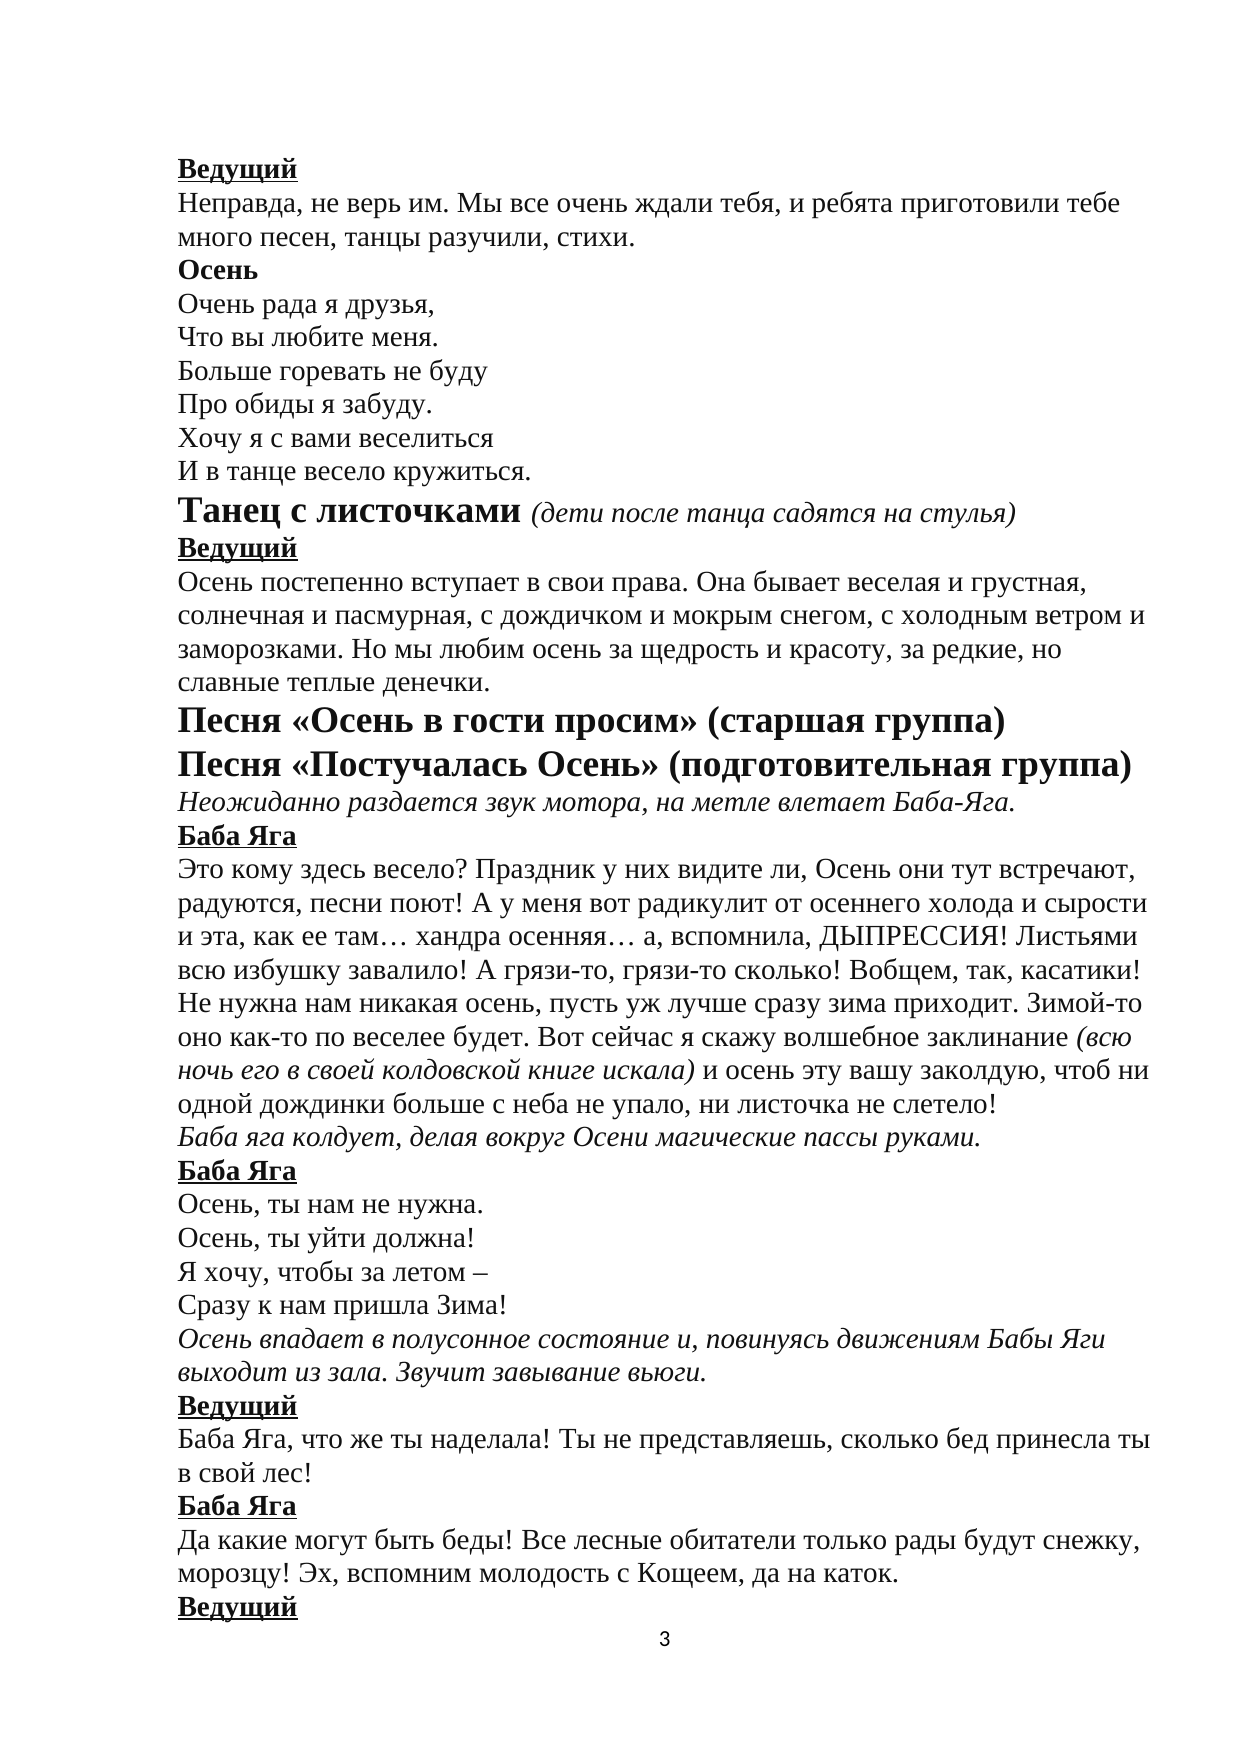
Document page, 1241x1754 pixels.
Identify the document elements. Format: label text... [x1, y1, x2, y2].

text Осень впадает в полусонное состояние и, повинуясь движениям Бабы Яги выходит из зала. Звучит завывание вьюги. [177, 1321, 1152, 1388]
text Осень постепенно вступает в свои права. Она бывает веселая и грустная, солнечная и пасмурная, с дождичком и мокрым снегом, с холодным ветром и заморозками. Но мы любим осень за щедрость и красоту, за редкие, но славные теплые денечки. [177, 564, 1152, 698]
text Баба Яга [177, 1488, 1152, 1522]
text Неправда, не верь им. Мы все очень ждали тебя, и ребята приготовили тебе много песен, танцы разучили, стихи. [177, 185, 1152, 252]
text Очень рада я друзья, [177, 286, 1152, 319]
text Ведущий [177, 1388, 1152, 1421]
text И в танце весело кружиться. [177, 453, 1152, 487]
text Танец с листочками (дети после танца садятся на стулья) [177, 487, 1152, 530]
text Я хочу, чтобы за летом – [177, 1254, 1152, 1287]
text Баба Яга [177, 818, 1152, 851]
text Про обиды я забуду. [177, 386, 1152, 420]
text Неожиданно раздается звук мотора, на метле влетает Баба-Яга. [177, 784, 1152, 818]
text Да какие могут быть беды! Все лесные обитатели только рады будут снежку, морозцу! Эх, вспомним молодость с Кощеем, да на каток. [177, 1522, 1152, 1589]
text Что вы любите меня. [177, 319, 1152, 353]
text Сразу к нам пришла Зима! [177, 1287, 1152, 1321]
text Ведущий [177, 1589, 1152, 1623]
text Осень [177, 252, 1152, 286]
text Ведущий [177, 530, 1152, 564]
text Хочу я с вами веселиться [177, 420, 1152, 453]
text Песня «Осень в гости просим» (старшая группа) [177, 698, 1152, 741]
text Осень, ты нам не нужна. [177, 1187, 1152, 1220]
text Песня «Постучалась Осень» (подготовительная группа) [177, 741, 1152, 784]
text Баба яга колдует, делая вокруг Осени магические пассы руками. [177, 1119, 1152, 1153]
text Больше горевать не буду [177, 353, 1152, 386]
text Баба Яга, что же ты наделала! Ты не представляешь, сколько бед принесла ты в свой лес! [177, 1421, 1152, 1488]
text Это кому здесь весело? Праздник у них видите ли, Осень они тут встречают, радуются, песни поют! А у меня вот радикулит от осеннего холода и сырости и эта, как ее там… хандра осенняя… а, вспомнила, ДЫПРЕССИЯ! Листьями всю избушку завалило! А грязи-то, грязи-то сколько! Вобщем, так, касатики! Не нужна нам никакая осень, пусть уж лучше сразу зима приходит. Зимой-то оно как-то по веселее будет. Вот сейчас я скажу волшебное заклинание (всю ночь его в своей колдовской книге искала) и осень эту вашу заколдую, чтоб ни одной дождинки больше с неба не упало, ни листочка не слетело! [177, 851, 1152, 1119]
text Ведущий [177, 152, 1152, 185]
text Баба Яга [177, 1153, 1152, 1187]
text Осень, ты уйти должна! [177, 1220, 1152, 1254]
